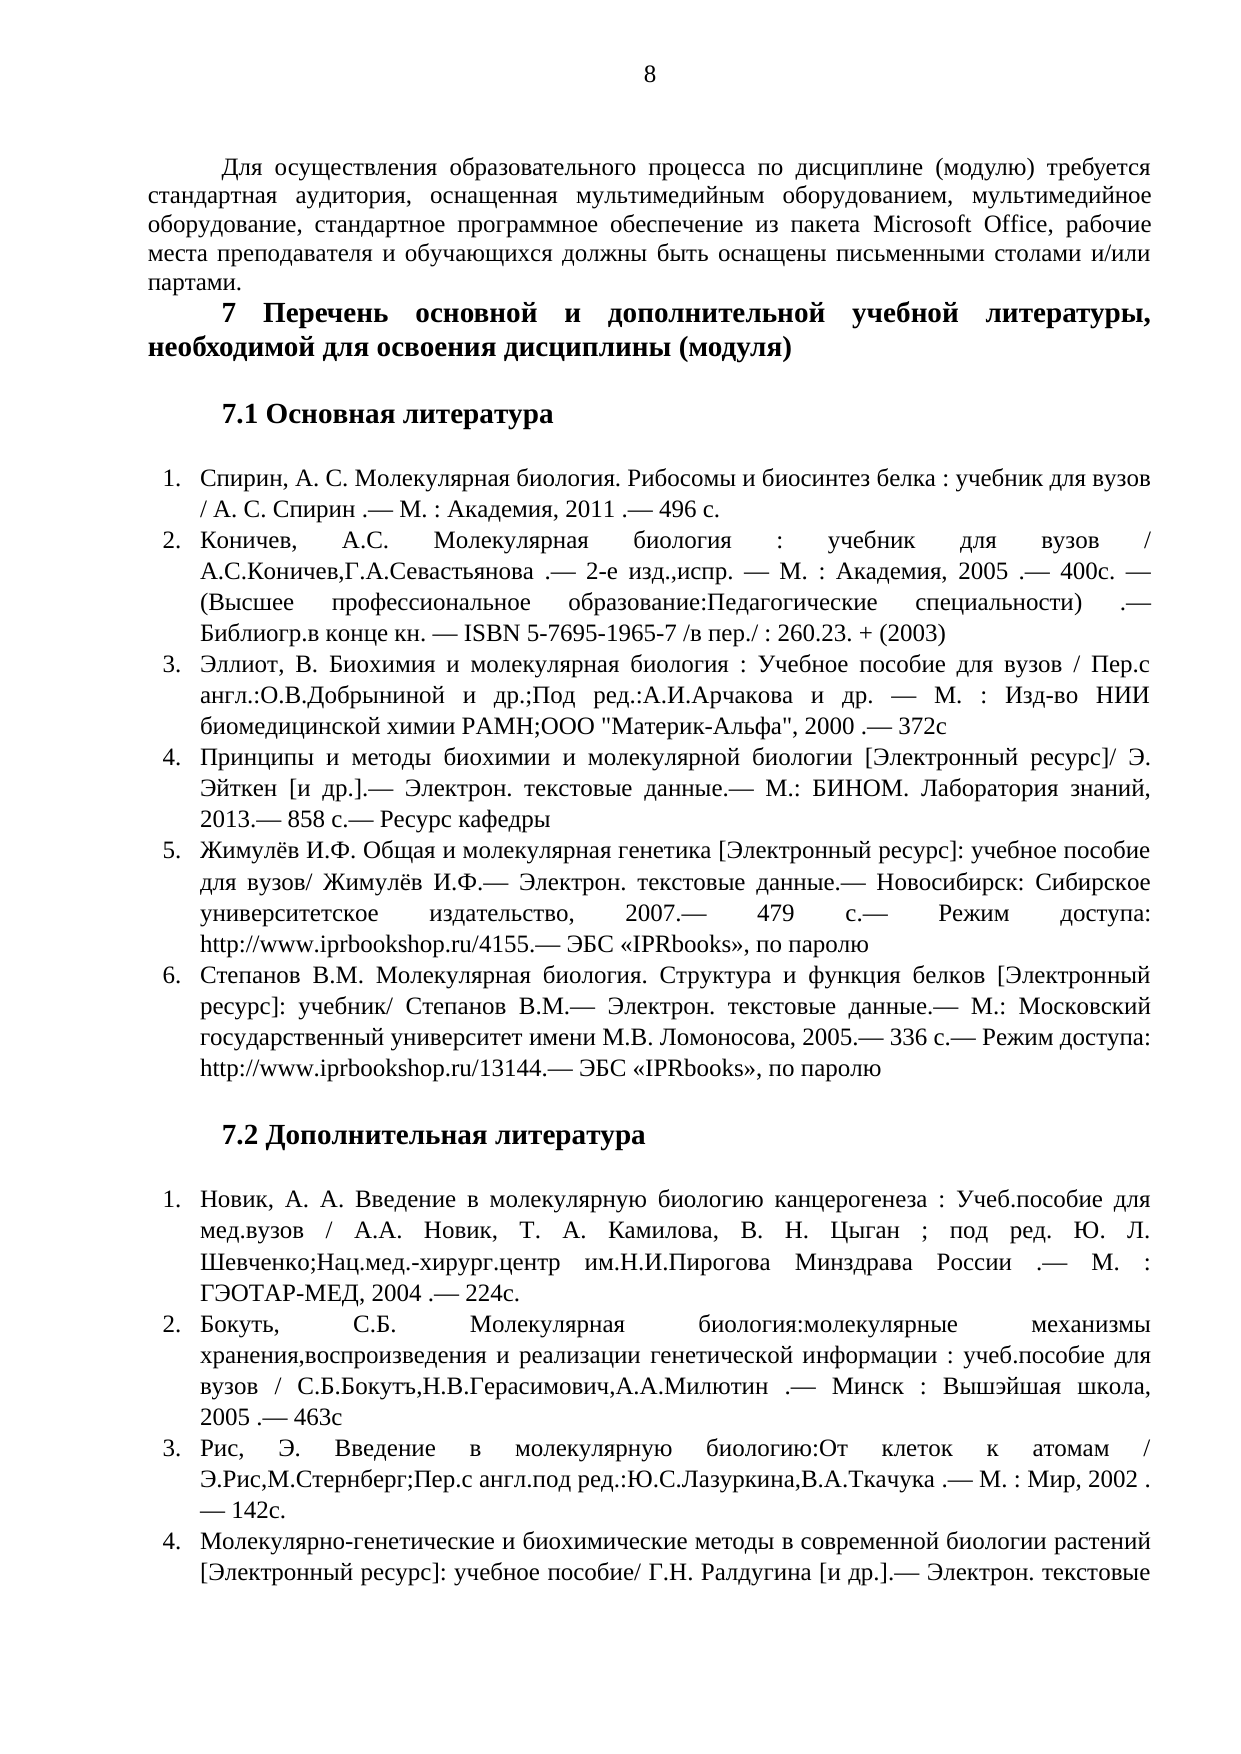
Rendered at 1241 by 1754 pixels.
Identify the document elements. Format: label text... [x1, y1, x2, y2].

text 7.1 Основная литература [148, 396, 1152, 429]
list Принципы и методы биохимии и молекулярной биологии [Электронный ресурс]/ Э. Эйткен [и др.].— Электрон. текстовые данные.— М.: БИНОМ. Лаборатория знаний, 2013.— 858 c.— Ресурс кафедры [162, 742, 1152, 833]
text 7.2 Дополнительная литература [148, 1117, 1152, 1151]
list Бокуть, С.Б. Молекулярная биология:молекулярные механизмы хранения,воспроизведения и реализации генетической информации : учеб.пособие для вузов / С.Б.Бокутъ,Н.В.Герасимович,А.А.Милютин .— Минск : Вышэйшая школа, 2005 .— 463с [162, 1309, 1152, 1431]
list Эллиот, В. Биохимия и молекулярная биология : Учебное пособие для вузов / Пер.с англ.:О.В.Добрыниной и др.;Под ред.:А.И.Арчакова и др. — М. : Изд-во НИИ биомедицинской химии РАМН;ООО "Материк-Альфа", 2000 .— 372с [162, 649, 1152, 740]
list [162, 1526, 1152, 1586]
list Новик, А. А. Введение в молекулярную биологию канцерогенеза : Учеб.пособие для мед.вузов / А.А. Новик, Т. А. Камилова, В. Н. Цыган ; под ред. Ю. Л. Шевченко;Нац.мед.-хирург.центр им.Н.И.Пирогова Минздрава России .— М. : ГЭОТАР-МЕД, 2004 .— 224с. [162, 1184, 1152, 1306]
list Коничев, А.С. Молекулярная биология : учебник для вузов / А.С.Коничев,Г.А.Севастьянова .— 2-е изд.,испр. — М. : Академия, 2005 .— 400с. — (Высшее профессиональное образование:Педагогические специальности) .— Библиогр.в конце кн. — ISBN 5-7695-1965-7 /в пер./ : 260.23. + (2003) [162, 525, 1152, 647]
text Для осуществления образовательного процесса по дисциплине (модулю) требуется стандартная аудитория, оснащенная мультимедийным оборудованием, мультимедийное оборудование, стандартное программное обеспечение из пакета Microsoft Office, рабочие места преподавателя и обучающихся должны быть оснащены письменными столами и/или партами. [148, 152, 1152, 295]
list Спирин, А. С. Молекулярная биология. Рибосомы и биосинтез белка : учебник для вузов / А. С. Спирин .— М. : Академия, 2011 .— 496 с. [162, 463, 1152, 523]
list Степанов В.М. Молекулярная биология. Структура и функция белков [Электронный ресурс]: учебник/ Степанов В.М.— Электрон. текстовые данные.— М.: Московский государственный университет имени М.В. Ломоносова, 2005.— 336 c.— Режим доступа: http://www.iprbookshop.ru/13144.— ЭБС «IPRbooks», по паролю [162, 960, 1152, 1082]
list Жимулёв И.Ф. Общая и молекулярная генетика [Электронный ресурс]: учебное пособие для вузов/ Жимулёв И.Ф.— Электрон. текстовые данные.— Новосибирск: Сибирское университетское издательство, 2007.— 479 c.— Режим доступа: http://www.iprbookshop.ru/4155.— ЭБС «IPRbooks», по паролю [162, 836, 1152, 957]
text 7 Перечень основной и дополнительной учебной литературы, необходимой для освоения дисциплины (модуля) [148, 295, 1152, 362]
list Рис, Э. Введение в молекулярную биологию:От клеток к атомам / Э.Рис,М.Стернберг;Пер.с англ.под ред.:Ю.С.Лазуркина,В.А.Ткачука .— М. : Мир, 2002 .— 142с. [162, 1433, 1152, 1524]
